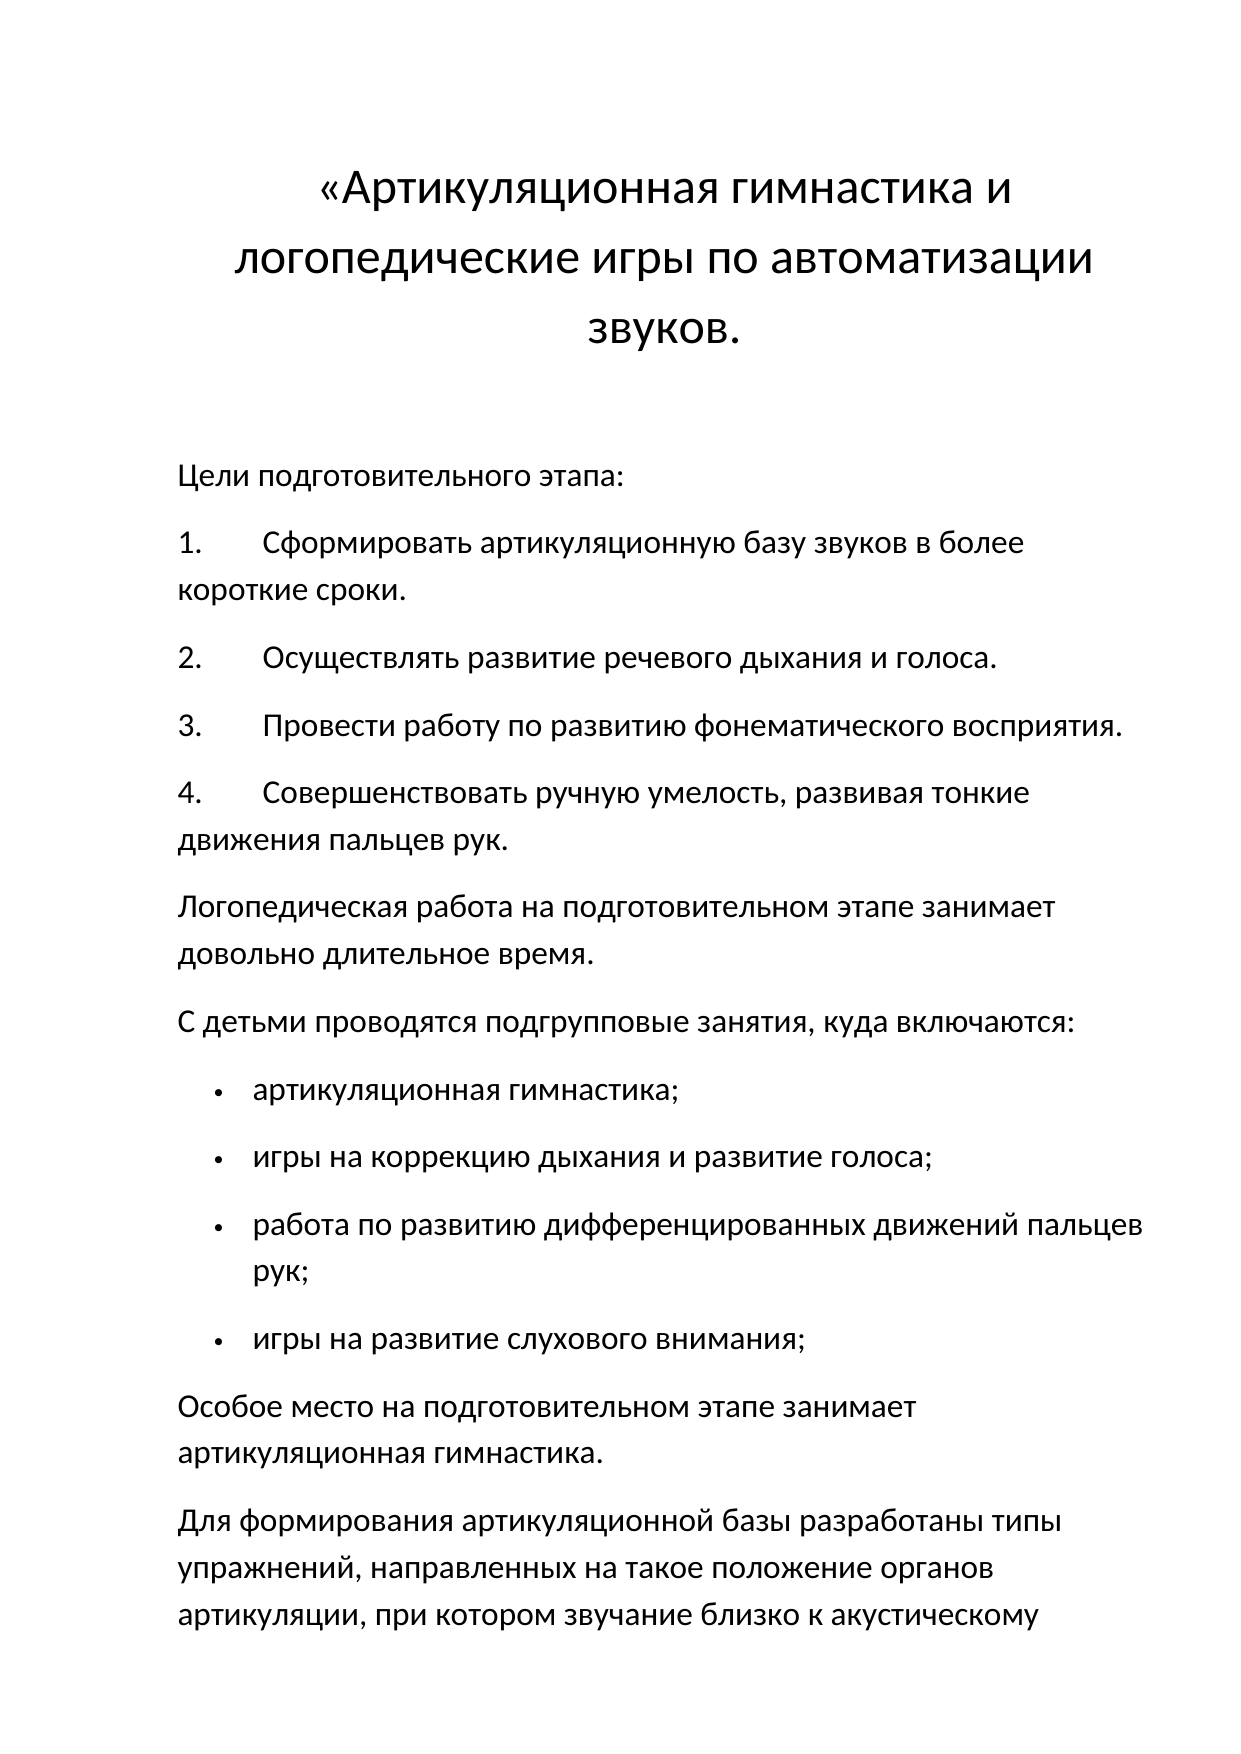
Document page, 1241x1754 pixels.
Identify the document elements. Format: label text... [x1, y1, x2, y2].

text 1. Сформировать артикуляционную базу звуков в более короткие сроки. [177, 522, 1152, 609]
list игры на развитие слухового внимания; [215, 1317, 1152, 1358]
text Цели подготовительного этапа: [177, 454, 1152, 495]
text «Артикуляционная гимнастика и логопедические игры по автоматизации звуков. [177, 118, 1152, 356]
text Логопедическая работа на подготовительном этапе занимает довольно длительное время. [177, 886, 1152, 973]
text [177, 1499, 1152, 1633]
text 4. Совершенствовать ручную умелость, развивая тонкие движения пальцев рук. [177, 771, 1152, 859]
list артикуляционная гимнастика; [215, 1067, 1152, 1108]
list работа по развитию дифференцированных движений пальцев рук; [215, 1203, 1152, 1290]
list игры на коррекцию дыхания и развитие голоса; [215, 1135, 1152, 1176]
text 2. Осуществлять развитие речевого дыхания и голоса. [177, 636, 1152, 677]
text С детьми проводятся подгрупповые занятия, куда включаются: [177, 1000, 1152, 1041]
text 3. Провести работу по развитию фонематического восприятия. [177, 703, 1152, 744]
text Особое место на подготовительном этапе занимает артикуляционная гимнастика. [177, 1385, 1152, 1472]
